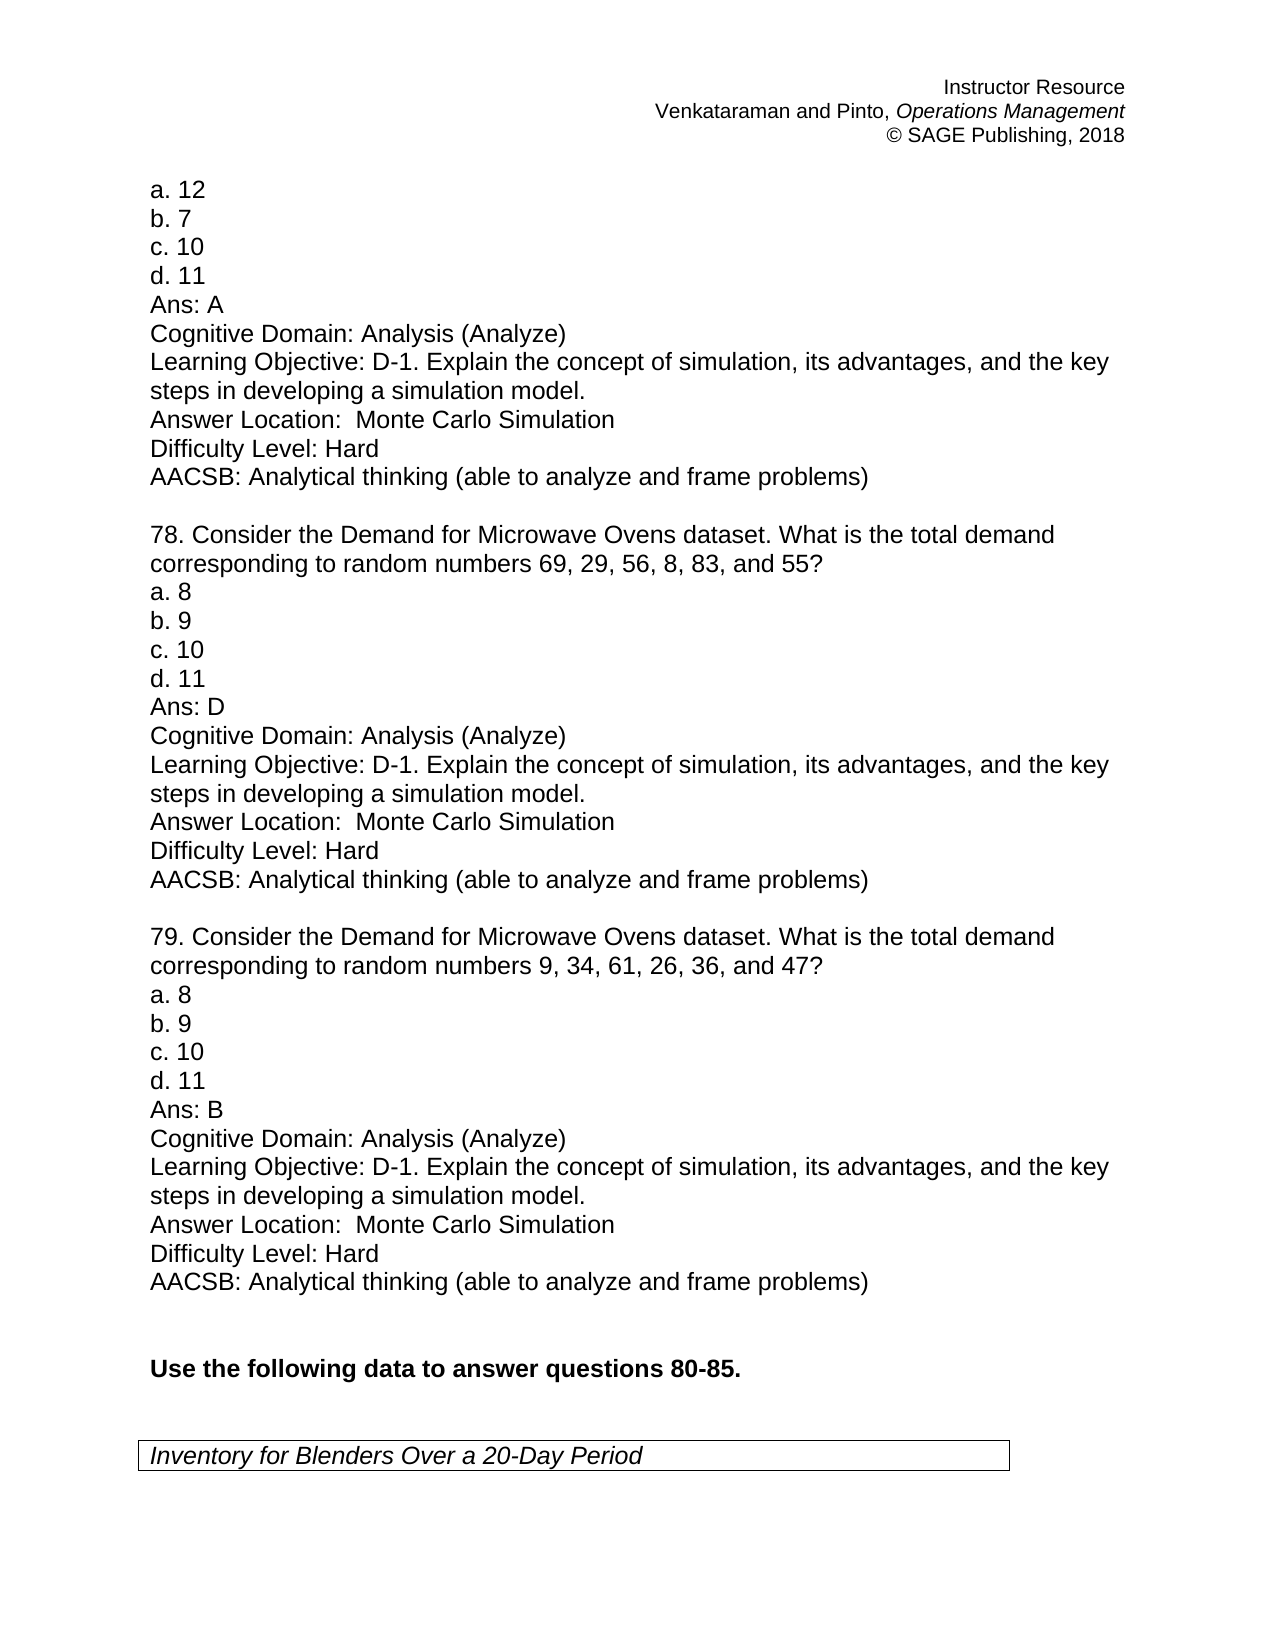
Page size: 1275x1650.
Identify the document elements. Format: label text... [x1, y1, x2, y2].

text b. 7 [150, 204, 1125, 232]
text d. 11 [150, 664, 1125, 692]
text Answer Location: Monte Carlo Simulation [150, 807, 1125, 836]
table_header Inventory for Blenders Over a 20-Day Period [139, 1441, 1009, 1470]
text 79. Consider the Demand for Microwave Ovens dataset. What is the total demand corresponding to random numbers 9, 34, 61, 26, 36, and 47? [150, 922, 1125, 980]
text Answer Location: Monte Carlo Simulation [150, 1210, 1125, 1239]
text Learning Objective: D-1. Explain the concept of simulation, its advantages, and the key steps in developing a simulation model. [150, 1152, 1125, 1210]
text Difficulty Level: Hard [150, 836, 1125, 865]
text c. 10 [150, 1037, 1125, 1066]
text AACSB: Analytical thinking (able to analyze and frame problems) [150, 1267, 1125, 1296]
text Answer Location: Monte Carlo Simulation [150, 405, 1125, 434]
text AACSB: Analytical thinking (able to analyze and frame problems) [150, 462, 1125, 491]
text Difficulty Level: Hard [150, 1239, 1125, 1267]
text Use the following data to answer questions 80-85. [150, 1354, 1125, 1382]
text Ans: A [150, 290, 1125, 319]
text c. 10 [150, 232, 1125, 261]
text Cognitive Domain: Analysis (Analyze) [150, 1124, 1125, 1152]
text Cognitive Domain: Analysis (Analyze) [150, 319, 1125, 347]
text c. 10 [150, 635, 1125, 664]
text b. 9 [150, 1009, 1125, 1037]
text a. 8 [150, 980, 1125, 1009]
text a. 12 [150, 175, 1125, 204]
text 78. Consider the Demand for Microwave Ovens dataset. What is the total demand corresponding to random numbers 69, 29, 56, 8, 83, and 55? [150, 520, 1125, 577]
text Ans: B [150, 1095, 1125, 1124]
text a. 8 [150, 577, 1125, 606]
text AACSB: Analytical thinking (able to analyze and frame problems) [150, 865, 1125, 894]
text b. 9 [150, 606, 1125, 635]
text Learning Objective: D-1. Explain the concept of simulation, its advantages, and the key steps in developing a simulation model. [150, 750, 1125, 807]
text Cognitive Domain: Analysis (Analyze) [150, 721, 1125, 750]
text d. 11 [150, 261, 1125, 290]
text Ans: D [150, 692, 1125, 721]
text Difficulty Level: Hard [150, 434, 1125, 462]
text d. 11 [150, 1066, 1125, 1095]
text Learning Objective: D-1. Explain the concept of simulation, its advantages, and the key steps in developing a simulation model. [150, 347, 1125, 405]
